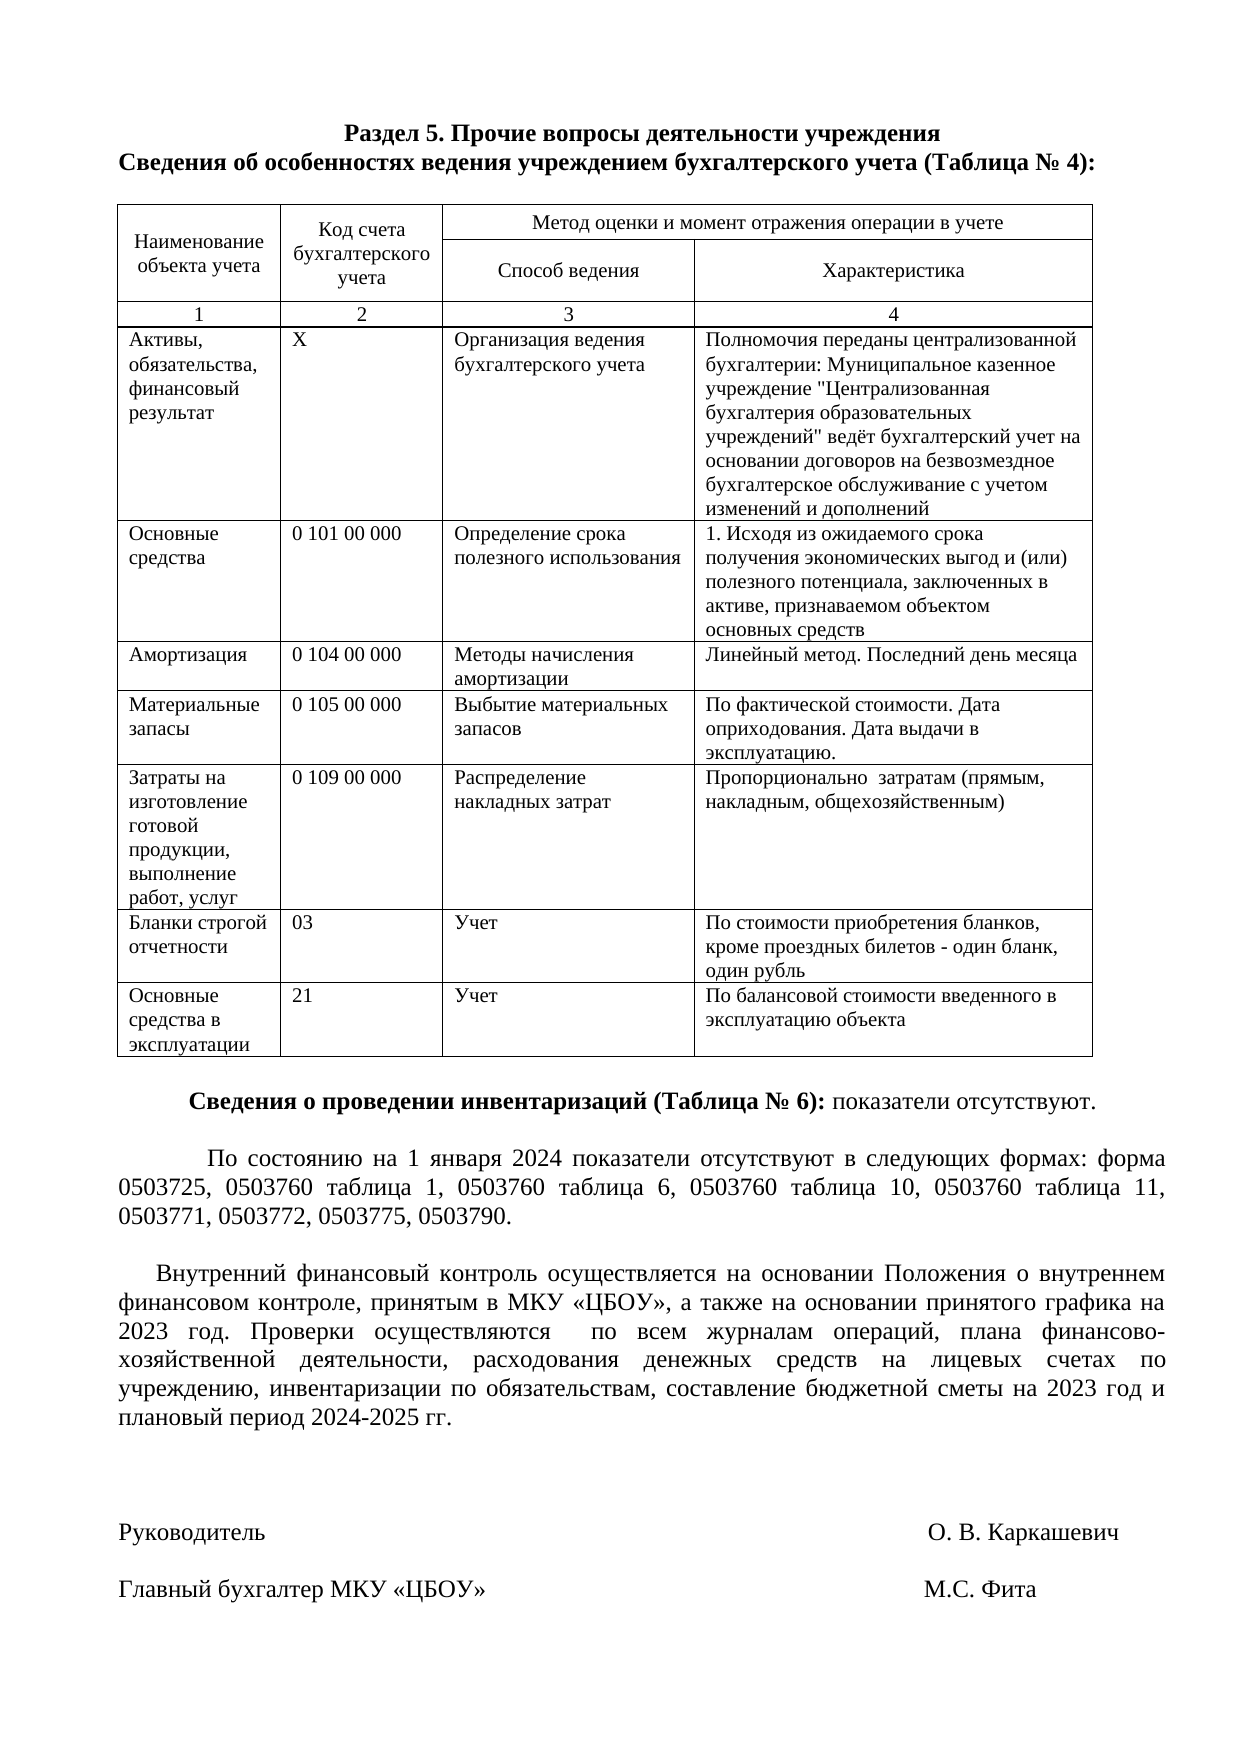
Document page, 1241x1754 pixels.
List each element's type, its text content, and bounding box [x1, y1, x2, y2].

table_cell 1 [118, 302, 280, 326]
table_cell Бланки строгой отчетности [118, 910, 280, 982]
table_cell По фактической стоимости. Дата оприходования. Дата выдачи в эксплуатацию. [695, 691, 1092, 764]
text Внутренний финансовый контроль осуществляется на основании Положения о внутреннем финансовом контроле, принятым в МКУ «ЦБОУ», а также на основании принятого графика на 2023 год. Проверки осуществляются по всем журналам операций, плана финансово-хозяйственной деятельности, расходования денежных средств на лицевых счетах по учреждению, инвентаризации по обязательствам, составление бюджетной сметы на 2023 год и плановый период 2024-2025 гг. [118, 1258, 1167, 1431]
table_header Наименование объекта учета [118, 205, 280, 301]
table_cell 0 105 00 000 [281, 691, 442, 764]
table_cell Основные средства [118, 521, 280, 641]
table_header Метод оценки и момент отражения операции в учете [443, 205, 1092, 239]
table_cell Учет [443, 983, 694, 1056]
table_cell Линейный метод. Последний день месяца [695, 642, 1092, 690]
table_header Код счета бухгалтерского учета [281, 205, 442, 301]
table_cell Активы, обязательства, финансовый результат [118, 328, 280, 520]
table_cell 3 [443, 302, 694, 326]
table_cell Выбытие материальных запасов [443, 691, 694, 764]
text По состоянию на 1 января 2024 показатели отсутствуют в следующих формах: форма 0503725, 0503760 таблица 1, 0503760 таблица 6, 0503760 таблица 10, 0503760 таблица 11, 0503771, 0503772, 0503775, 0503790. [118, 1143, 1167, 1229]
table_cell Затраты на изготовление готовой продукции, выполнение работ, услуг [118, 765, 280, 909]
text Раздел 5. Прочие вопросы деятельности учреждения [118, 118, 1167, 147]
table_cell Амортизация [118, 642, 280, 690]
table_cell 1. Исходя из ожидаемого срока получения экономических выгод и (или) полезного потенциала, заключенных в активе, признаваемом объектом основных средств [695, 521, 1092, 641]
table_cell 03 [281, 910, 442, 982]
table_cell Пропорционально затратам (прямым, накладным, общехозяйственным) [695, 765, 1092, 909]
table_cell Способ ведения [443, 240, 694, 301]
table_cell 4 [695, 302, 1092, 326]
table_cell По балансовой стоимости введенного в эксплуатацию объекта [695, 983, 1092, 1056]
text Руководитель О. В. Каркашевич [118, 1517, 1167, 1546]
table_cell 0 101 00 000 [281, 521, 442, 641]
table_cell Учет [443, 910, 694, 982]
table_cell Методы начисления амортизации [443, 642, 694, 690]
table_cell Распределение накладных затрат [443, 765, 694, 909]
text Главный бухгалтер МКУ «ЦБОУ» М.С. Фита [118, 1574, 1167, 1603]
table_cell 2 [281, 302, 442, 326]
table_cell Х [281, 328, 442, 520]
table_cell Основные средства в эксплуатации [118, 983, 280, 1056]
table_cell Организация ведения бухгалтерского учета [443, 328, 694, 520]
table_cell По стоимости приобретения бланков, кроме проездных билетов - один бланк, один рубль [695, 910, 1092, 982]
table_cell Определение срока полезного использования [443, 521, 694, 641]
text Сведения об особенностях ведения учреждением бухгалтерского учета (Таблица № 4): [118, 147, 1167, 176]
table_cell 0 104 00 000 [281, 642, 442, 690]
text Сведения о проведении инвентаризаций (Таблица № 6): показатели отсутствуют. [118, 1086, 1167, 1114]
table_cell 0 109 00 000 [281, 765, 442, 909]
table_cell 21 [281, 983, 442, 1056]
table_cell Характеристика [695, 240, 1092, 301]
table_cell Материальные запасы [118, 691, 280, 764]
table_cell Полномочия переданы централизованной бухгалтерии: Муниципальное казенное учреждение "Централизованная бухгалтерия образовательных учреждений" ведёт бухгалтерский учет на основании договоров на безвозмездное бухгалтерское обслуживание с учетом изменений и дополнений [695, 328, 1092, 520]
